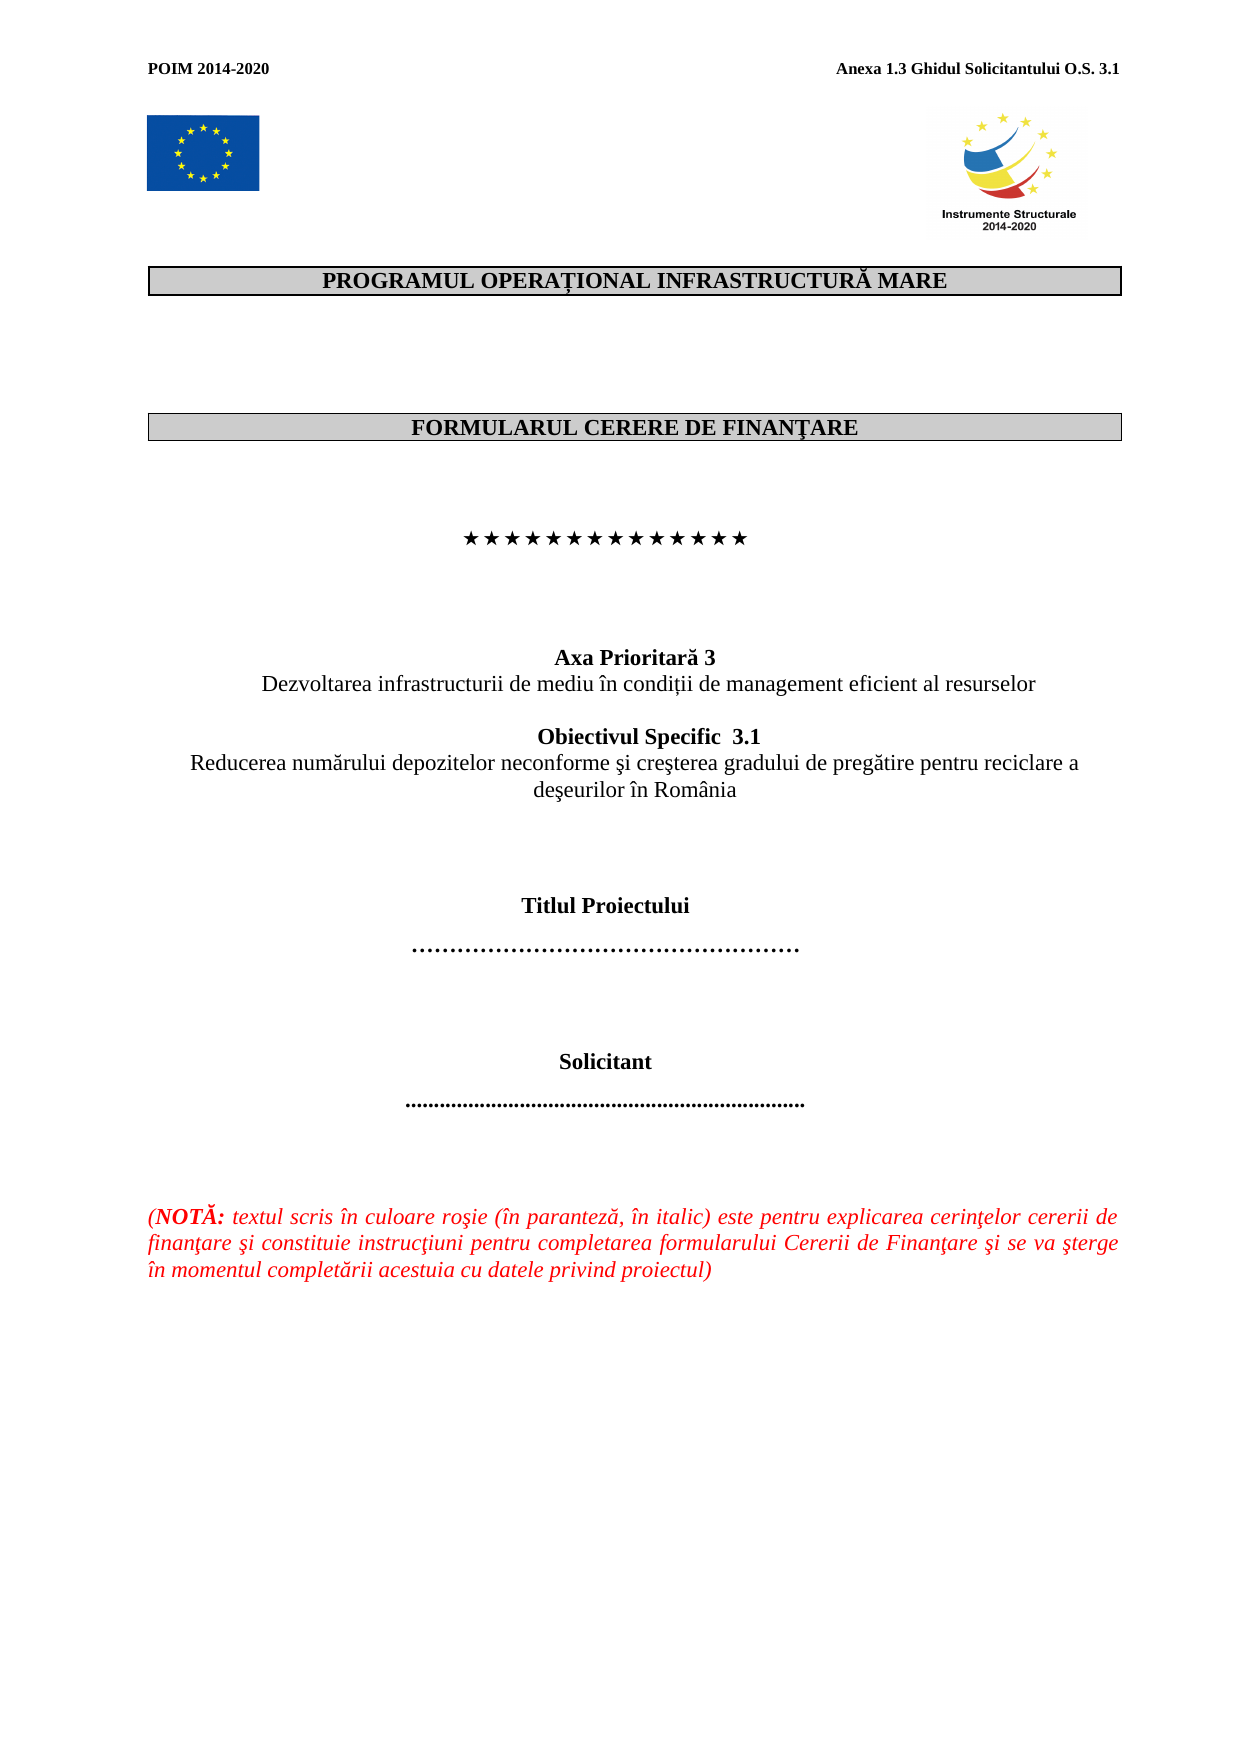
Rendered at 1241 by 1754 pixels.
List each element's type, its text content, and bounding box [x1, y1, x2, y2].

text (NOTĂ: textul scris în culoare roşie (în paranteză, în italic) este pentru explicarea cerinţelor cererii de finanţare şi constituie instrucţiuni pentru completarea formularului Cererii de Finanţare şi se va şterge în momentul completării acestuia cu datele privind proiectul) [148, 1203, 1122, 1282]
text Titlul Proiectului [148, 892, 1063, 919]
table_header PROGRAMUL OPERAȚIONAL INFRASTRUCTURĂ MARE [150, 268, 1120, 294]
text Axa Prioritară 3 [148, 644, 1122, 670]
text Reducerea numărului depozitelor neconforme şi creşterea gradului de pregătire pentru reciclare a deşeurilor în România [148, 749, 1122, 802]
text …………………………………………… [148, 931, 1063, 957]
picture [146, 115, 260, 191]
table_header FORMULARUL CERERE DE FINANŢARE [149, 414, 1121, 440]
text ...................................................................... [148, 1087, 1063, 1113]
text Obiectivul Specific 3.1 [176, 723, 1122, 749]
text Dezvoltarea infrastructurii de mediu în condiții de management eficient al resurselor [176, 670, 1122, 697]
text Solicitant [148, 1048, 1063, 1074]
